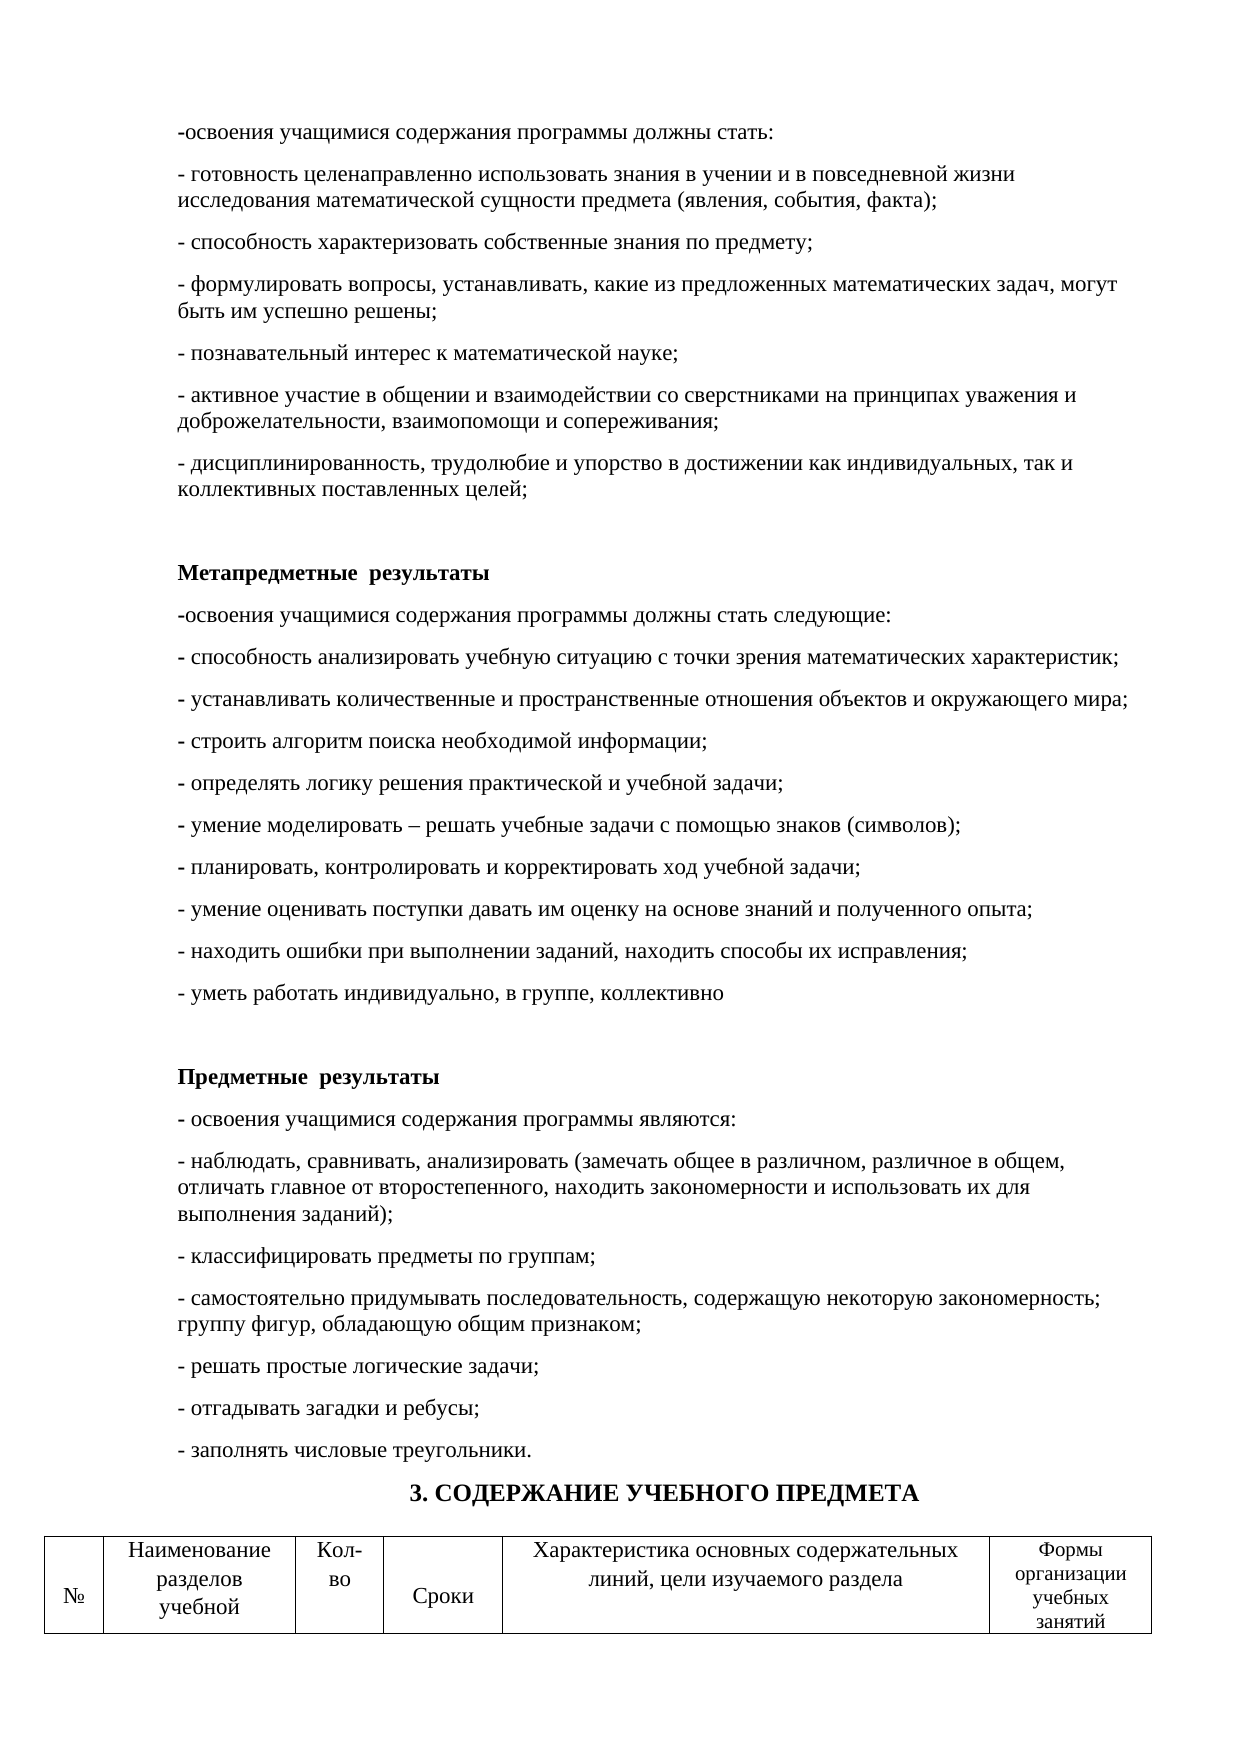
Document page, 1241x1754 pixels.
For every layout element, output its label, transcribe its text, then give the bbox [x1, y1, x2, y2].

text - умение оценивать поступки давать им оценку на основе знаний и полученного опыта; [177, 895, 1152, 922]
text - активное участие в общении и взаимодействии со сверстниками на принципах уважения и доброжелательности, взаимопомощи и сопереживания; [177, 381, 1152, 433]
text - познавательный интерес к математической науке; [177, 339, 1152, 365]
text - способность анализировать учебную ситуацию с точки зрения математических характеристик; [177, 643, 1152, 670]
table_header № п/п [45, 1537, 103, 1633]
text - самостоятельно придумывать последовательность, содержащую некоторую закономерность; группу фигур, обладающую общим признаком; [177, 1284, 1152, 1336]
text - устанавливать количественные и пространственные отношения объектов и окружающего мира; [177, 685, 1152, 712]
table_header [104, 1537, 295, 1633]
text - заполнять числовые треугольники. [177, 1436, 1152, 1462]
text - строить алгоритм поиска необходимой информации; [177, 727, 1152, 754]
text 3. СОДЕРЖАНИЕ УЧЕБНОГО ПРЕДМЕТА [177, 1478, 1152, 1507]
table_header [990, 1537, 1151, 1633]
text -освоения учащимися содержания программы должны стать следующие: [177, 601, 1152, 628]
text - готовность целенаправленно использовать знания в учении и в повседневной жизни исследования математической сущности предмета (явления, события, факта); [177, 160, 1152, 213]
table_header Сроки [384, 1537, 502, 1633]
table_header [503, 1537, 989, 1633]
text Метапредметные результаты [177, 559, 1152, 586]
text - классифицировать предметы по группам; [177, 1242, 1152, 1268]
text - находить ошибки при выполнении заданий, находить способы их исправления; [177, 937, 1152, 963]
text - способность характеризовать собственные знания по предмету; [177, 228, 1152, 255]
table_header Кол-во часов [296, 1537, 383, 1633]
text - освоения учащимися содержания программы являются: [177, 1105, 1152, 1131]
text - отгадывать загадки и ребусы; [177, 1394, 1152, 1420]
text - наблюдать, сравнивать, анализировать (замечать общее в различном, различное в общем, отличать главное от второстепенного, находить закономерности и использовать их для выполнения заданий); [177, 1147, 1152, 1226]
text - уметь работать индивидуально, в группе, коллективно [177, 979, 1152, 1006]
text -освоения учащимися содержания программы должны стать: [177, 118, 1152, 144]
text - умение моделировать – решать учебные задачи с помощью знаков (символов); [177, 811, 1152, 838]
text - формулировать вопросы, устанавливать, какие из предложенных математических задач, могут быть им успешно решены; [177, 270, 1152, 323]
text - решать простые логические задачи; [177, 1352, 1152, 1378]
text Предметные результаты [177, 1063, 1152, 1089]
text - дисциплинированность, трудолюбие и упорство в достижении как индивидуальных, так и коллективных поставленных целей; [177, 449, 1152, 502]
text - определять логику решения практической и учебной задачи; [177, 769, 1152, 796]
text - планировать, контролировать и корректировать ход учебной задачи; [177, 853, 1152, 879]
